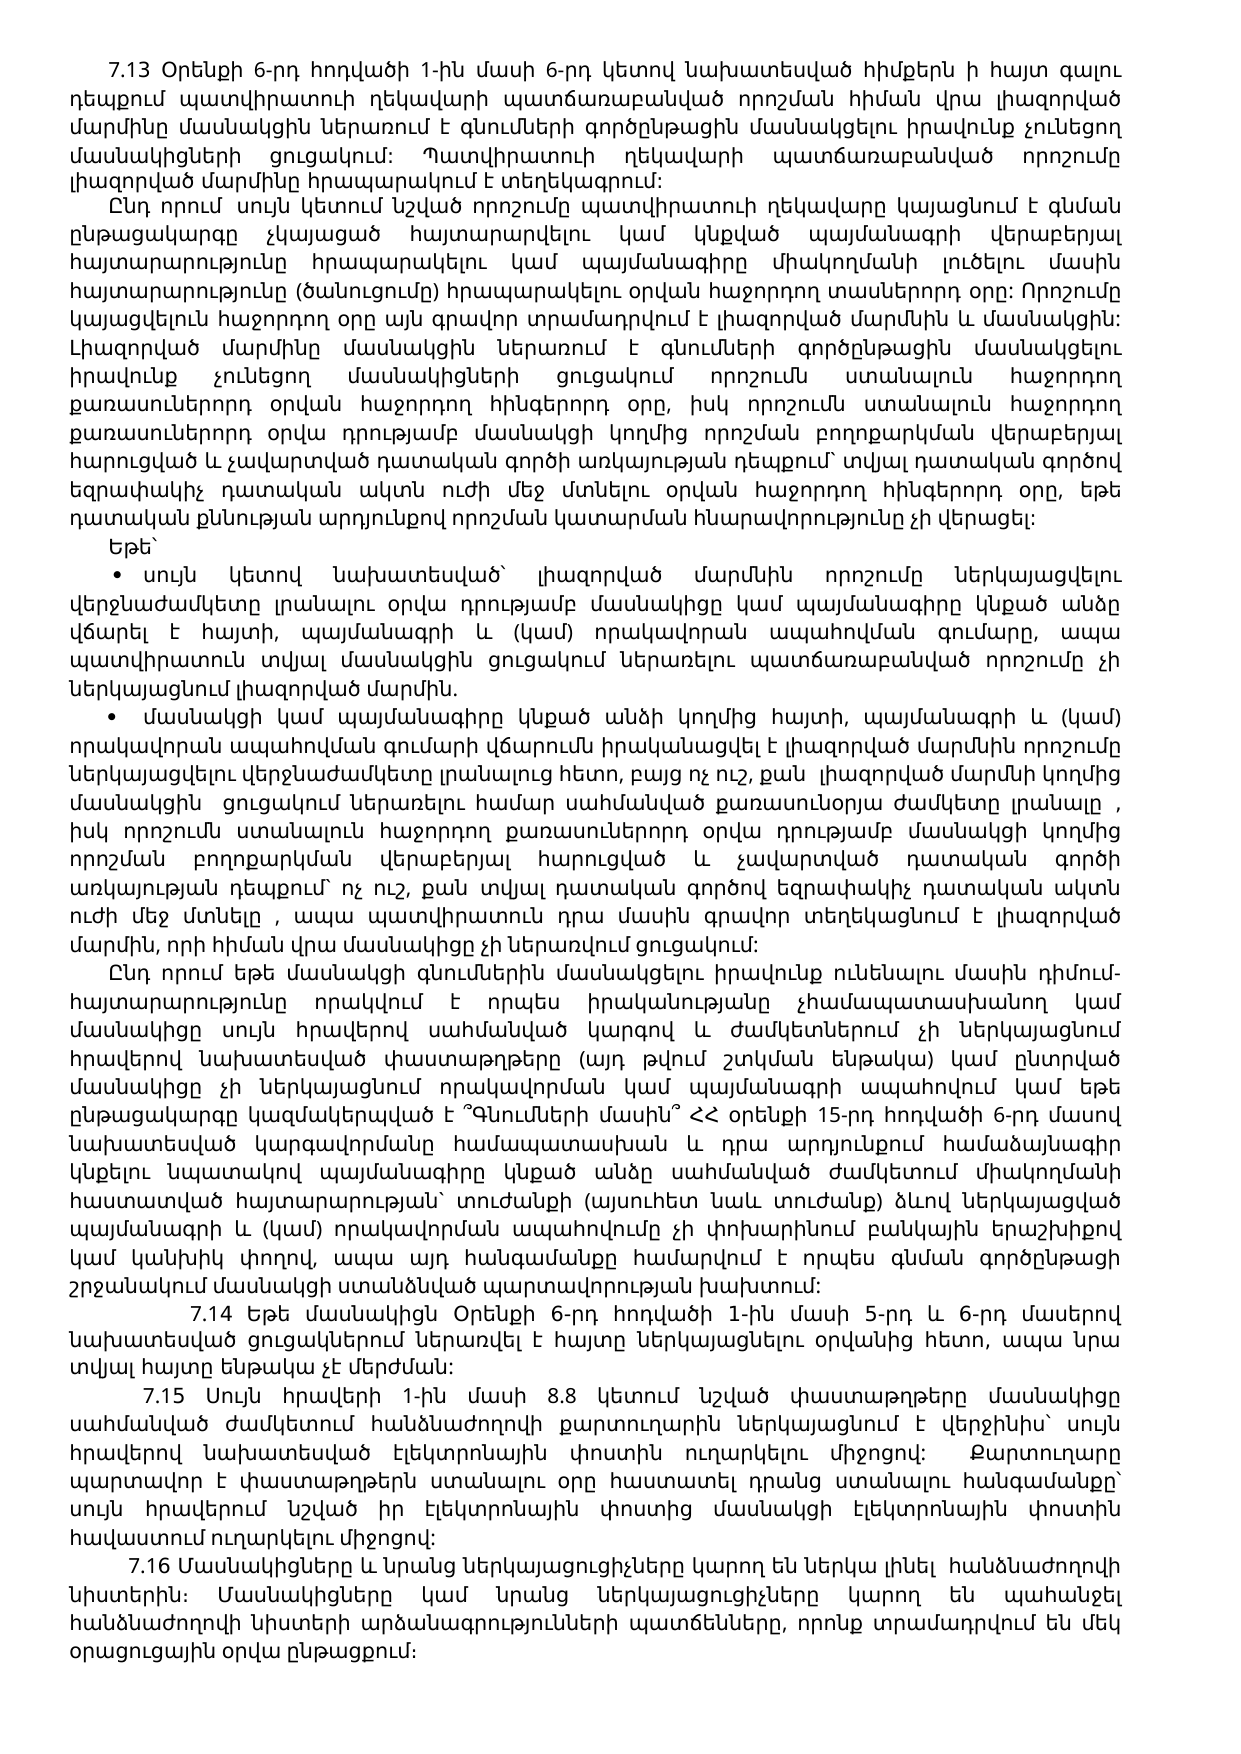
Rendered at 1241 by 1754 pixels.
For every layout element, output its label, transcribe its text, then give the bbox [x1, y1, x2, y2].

text 7.14 Եթե մասնակիցն Օրենքի 6-րդ հոդվածի 1-ին մասի 5-րդ և 6-րդ մասերով նախատեսված ցուցակներում ներառվել է հայտը ներկայացնելու օրվանից հետո, ապա նրա տվյալ հայտը ենթակա չէ մերժման: [69, 1299, 1121, 1381]
text 7.16 Մասնակիցները և նրանց ներկայացուցիչները կարող են ներկա լինել հանձնաժողովի նիստերին։ Մասնակիցները կամ նրանց ներկայացուցիչները կարող են պահանջել հանձնաժողովի նիստերի արձանագրությունների պատճենները, որոնք տրամադրվում են մեկ օրացուցային օրվա ընթացքում։ [69, 1551, 1121, 1665]
text Եթե՝ [69, 532, 1121, 560]
text 7.15 Սույն հրավերի 1-ին մասի 8.8 կետում նշված փաստաթղթերը մասնակիցը սահմանված ժամկետում հանձնաժողովի քարտուղարին ներկայացնում է վերջինիս՝ սույն հրավերով նախատեսված էլեկտրոնային փոստին ուղարկելու միջոցով: Քարտուղարը պարտավոր է փաստաթղթերն ստանալու օրը հաստատել դրանց ստանալու հանգամանքը՝ սույն հրավերում նշված իր էլեկտրոնային փոստից մասնակցի էլեկտրոնային փոստին հավաստում ուղարկելու միջոցով: [69, 1381, 1121, 1551]
text 7.13 Օրենքի 6-րդ հոդվածի 1-ին մասի 6-րդ կետով նախատեսված հիմքերն ի հայտ գալու դեպքում պատվիրատուի ղեկավարի պատճառաբանված որոշման հիման վրա լիազորված մարմինը մասնակցին ներառում է գնումների գործընթացին մասնակցելու իրավունք չունեցող մասնակիցների ցուցակում: Պատվիրատուի ղեկավարի պատճառաբանված որոշումը լիազորված մարմինը հրապարակում է տեղեկագրում: [69, 56, 1121, 193]
list մասնակցի կամ պայմանագիրը կնքած անձի կողմից հայտի, պայմանագրի և (կամ) որակավորան ապահովման գումարի վճարումն իրականացվել է լիազորված մարմնին որոշումը ներկայացվելու վերջնաժամկետը լրանալուց հետո, բայց ոչ ուշ, քան լիազորված մարմնի կողմից մասնակցին ցուցակում ներառելու համար սահմանված քառասունօրյա ժամկետը լրանալը , իսկ որոշումն ստանալուն հաջորդող քառասուներորդ օրվա դրությամբ մասնակցի կողմից որոշման բողոքարկման վերաբերյալ հարուցված և չավարտված դատական գործի առկայության դեպքում` ոչ ուշ, քան տվյալ դատական գործով եզրափակիչ դատական ակտն ուժի մեջ մտնելը , ապա պատվիրատուն դրա մասին գրավոր տեղեկացնում է լիազորված մարմին, որի հիման վրա մասնակիցը չի ներառվում ցուցակում: [69, 702, 1121, 958]
list սույն կետով նախատեսված՝ լիազորված մարմնին որոշումը ներկայացվելու վերջնաժամկետը լրանալու օրվա դրությամբ մասնակիցը կամ պայմանագիրը կնքած անձը վճարել է հայտի, պայմանագրի և (կամ) որակավորան ապահովման գումարը, ապա պատվիրատուն տվյալ մասնակցին ցուցակում ներառելու պատճառաբանված որոշումը չի ներկայացնում լիազորված մարմին. [69, 560, 1121, 702]
text Ընդ որում սույն կետում նշված որոշումը պատվիրատուի ղեկավարը կայացնում է գնման ընթացակարգը չկայացած հայտարարվելու կամ կնքված պայմանագրի վերաբերյալ հայտարարությունը հրապարակելու կամ պայմանագիրը միակողմանի լուծելու մասին հայտարարությունը (ծանուցումը) հրապարակելու օրվան հաջորդող տասներորդ օրը: Որոշումը կայացվելուն հաջորդող օրը այն գրավոր տրամադրվում է լիազորված մարմնին և մասնակցին: Լիազորված մարմինը մասնակցին ներառում է գնումների գործընթացին մասնակցելու իրավունք չունեցող մասնակիցների ցուցակում որոշումն ստանալուն հաջորդող քառասուներորդ օրվան հաջորդող հինգերորդ օրը, իսկ որոշումն ստանալուն հաջորդող քառասուներորդ օրվա դրությամբ մասնակցի կողմից որոշման բողոքարկման վերաբերյալ հարուցված և չավարտված դատական գործի առկայության դեպքում` տվյալ դատական գործով եզրափակիչ դատական ակտն ուժի մեջ մտնելու օրվան հաջորդող հինգերորդ օրը, եթե դատական քննության արդյունքով որոշման կատարման հնարավորությունը չի վերացել: [69, 193, 1121, 532]
text Ընդ որում եթե մասնակցի գնումներին մասնակցելու իրավունք ունենալու մասին դիմում-հայտարարությունը որակվում է որպես իրականությանը չհամապատասխանող կամ մասնակիցը սույն հրավերով սահմանված կարգով և ժամկետներում չի ներկայացնում հրավերով նախատեսված փաստաթղթերը (այդ թվում շտկման ենթակա) կամ ընտրված մասնակիցը չի ներկայացնում որակավորման կամ պայմանագրի ապահովում կամ եթե ընթացակարգը կազմակերպված է ՞Գնումների մասին՞ ՀՀ օրենքի 15-րդ հոդվածի 6-րդ մասով նախատեսված կարգավորմանը համապատասխան և դրա արդյունքում համաձայնագիր կնքելու նպատակով պայմանագիրը կնքած անձը սահմանված ժամկետում միակողմանի հաստատված հայտարարության` տուժանքի (այսուհետ նաև տուժանք) ձևով ներկայացված պայմանագրի և (կամ) որակավորման ապահովումը չի փոխարինում բանկային երաշխիքով կամ կանխիկ փողով, ապա այդ հանգամանքը համարվում է որպես գնման գործընթացի շրջանակում մասնակցի ստանձնված պարտավորության խախտում: [69, 958, 1121, 1299]
